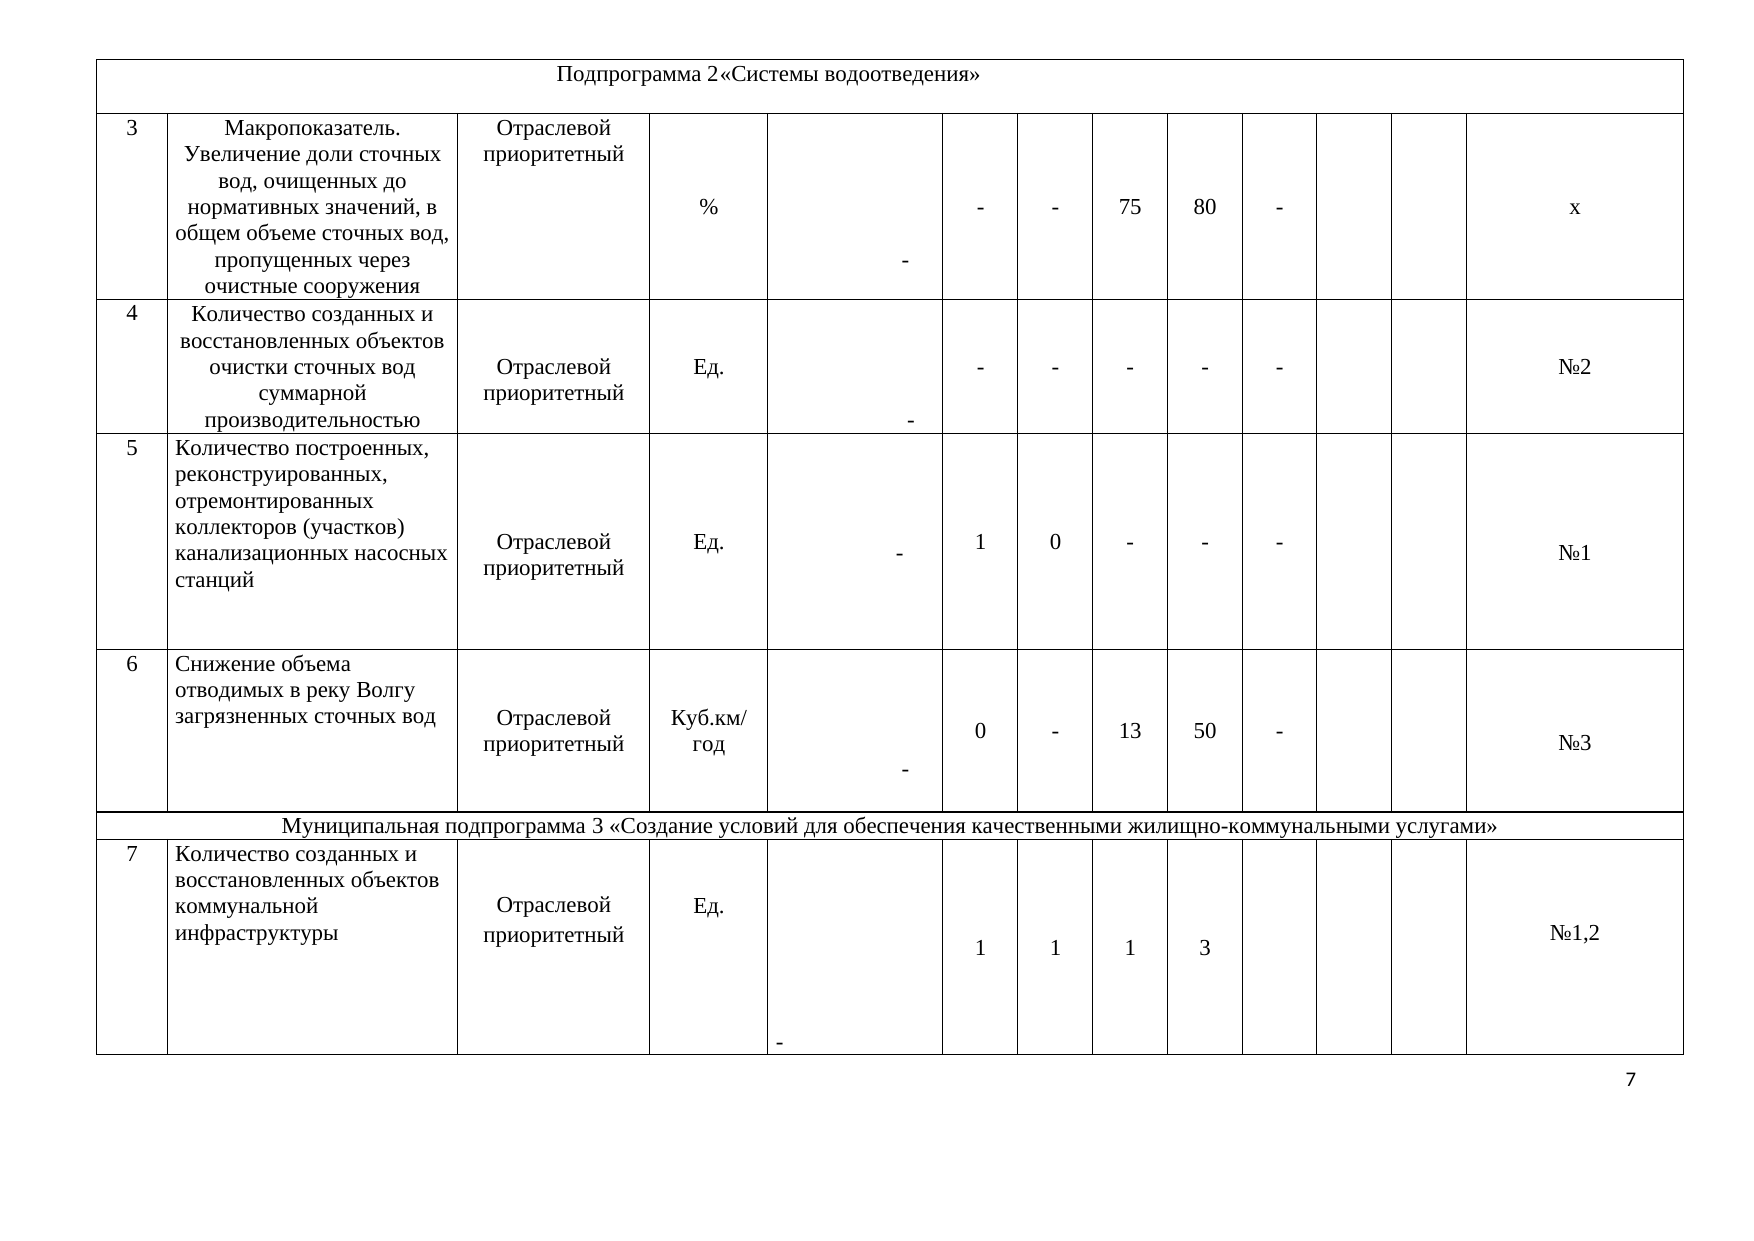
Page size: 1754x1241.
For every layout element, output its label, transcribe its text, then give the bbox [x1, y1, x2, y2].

table_cell 13 [1093, 650, 1167, 811]
table_cell - [943, 300, 1017, 433]
table_cell Количество созданных и восстановленных объектов коммунальной инфраструктуры [168, 840, 457, 1054]
table_cell Количество созданных и восстановленных объектов очистки сточных вод суммарной производительностью [168, 300, 457, 433]
table_cell Подпрограмма 2«Системы водоотведения» [97, 60, 1683, 113]
table_cell [1392, 650, 1466, 811]
table_cell Макропоказатель. Увеличение доли сточных вод, очищенных до нормативных значений, в общем объеме сточных вод, пропущенных через очистные сооружения [168, 114, 457, 298]
table_cell Ед. [650, 840, 767, 1054]
table_cell Ед. [650, 300, 767, 433]
table_cell - [1018, 114, 1092, 298]
table_cell 4 [97, 300, 167, 433]
table_cell №1 [1467, 434, 1683, 648]
table_cell - [1168, 434, 1242, 648]
table_cell - [943, 114, 1017, 298]
table_cell - [1093, 300, 1167, 433]
table_cell - [768, 434, 942, 648]
table_cell 1 [943, 434, 1017, 648]
table_cell - [1168, 300, 1242, 433]
table_cell - [1243, 300, 1316, 433]
table_cell х [1467, 114, 1683, 298]
table_cell 50 [1168, 650, 1242, 811]
table_cell Куб.км/год [650, 650, 767, 811]
table_cell - [768, 114, 942, 298]
table_cell 3 [97, 114, 167, 298]
table_cell - [1243, 650, 1316, 811]
table_cell №1,2 [1467, 840, 1683, 1054]
table_cell 7 [97, 840, 167, 1054]
table_cell - [768, 300, 942, 433]
table_cell [1317, 840, 1391, 1054]
table_cell 80 [1168, 114, 1242, 298]
table_cell Отраслевой приоритетный [458, 434, 649, 648]
table_cell Отраслевой приоритетный [458, 650, 649, 811]
table_cell [1317, 114, 1391, 298]
table_cell [1317, 300, 1391, 433]
table_cell 0 [943, 650, 1017, 811]
table_cell 1 [1093, 840, 1167, 1054]
table_cell №3 [1467, 650, 1683, 811]
table_cell - [1243, 114, 1316, 298]
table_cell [458, 840, 649, 1054]
table_cell 75 [1093, 114, 1167, 298]
table_cell - [1243, 434, 1316, 648]
table_cell Ед. [650, 434, 767, 648]
table_cell Снижение объема отводимых в реку Волгу загрязненных сточных вод [168, 650, 457, 811]
table_cell - [768, 650, 942, 811]
table_cell - [1018, 300, 1092, 433]
table_cell 6 [97, 650, 167, 811]
table_cell - [1018, 650, 1092, 811]
table_cell 1 [943, 840, 1017, 1054]
table_cell [1392, 114, 1466, 298]
table_cell 0 [1018, 434, 1092, 648]
table_cell [1317, 650, 1391, 811]
table_cell 5 [97, 434, 167, 648]
table_cell - [768, 840, 942, 1054]
table_cell [1392, 840, 1466, 1054]
table_cell [1392, 434, 1466, 648]
table_cell Количество построенных, реконструированных, отремонтированных коллекторов (участков) канализационных насосных станций [168, 434, 457, 648]
table_cell Муниципальная подпрограмма 3 «Создание условий для обеспечения качественными жилищно-коммунальными услугами» [97, 813, 1683, 839]
table_cell 3 [1168, 840, 1242, 1054]
table_cell Отраслевой приоритетный [458, 114, 649, 298]
table_cell [1243, 840, 1316, 1054]
table_cell [1317, 434, 1391, 648]
table_cell - [1093, 434, 1167, 648]
table_cell [1392, 300, 1466, 433]
table_cell №2 [1467, 300, 1683, 433]
table_cell 1 [1018, 840, 1092, 1054]
table_cell % [650, 114, 767, 298]
table_cell Отраслевой приоритетный [458, 300, 649, 433]
